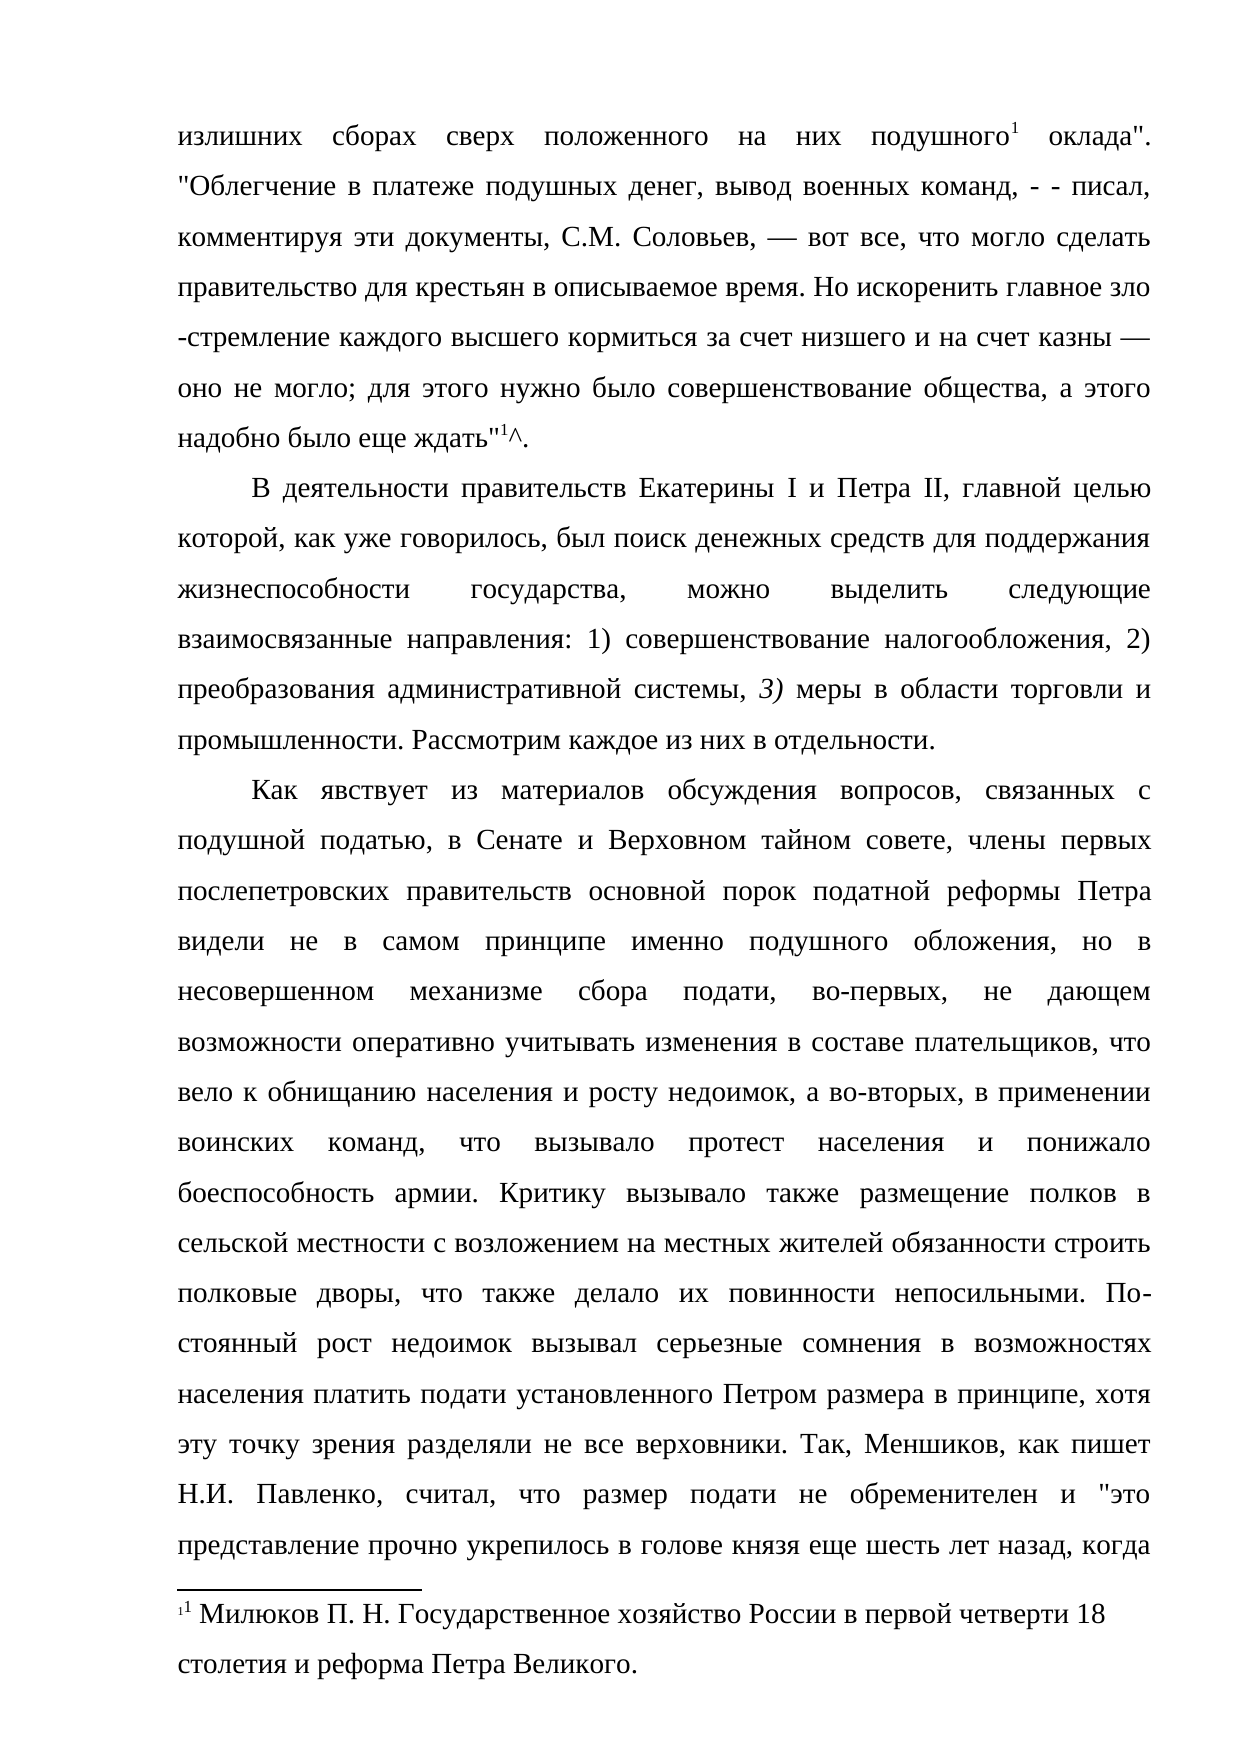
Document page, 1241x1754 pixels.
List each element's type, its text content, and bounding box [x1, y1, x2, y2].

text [177, 118, 1152, 453]
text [177, 772, 1152, 1560]
text В деятельности правительств Екатерины I и Петра II, главной целью которой, как уже говорилось, был поиск денежных средств для поддержания жизнеспособности государства, можно выделить следующие взаимосвязанные направления: 1) совершенствование налогообложения, 2) преобразования административной системы, 3) меры в области торговли и промышленности. Рассмотрим каждое из них в отдельности. [177, 470, 1152, 755]
